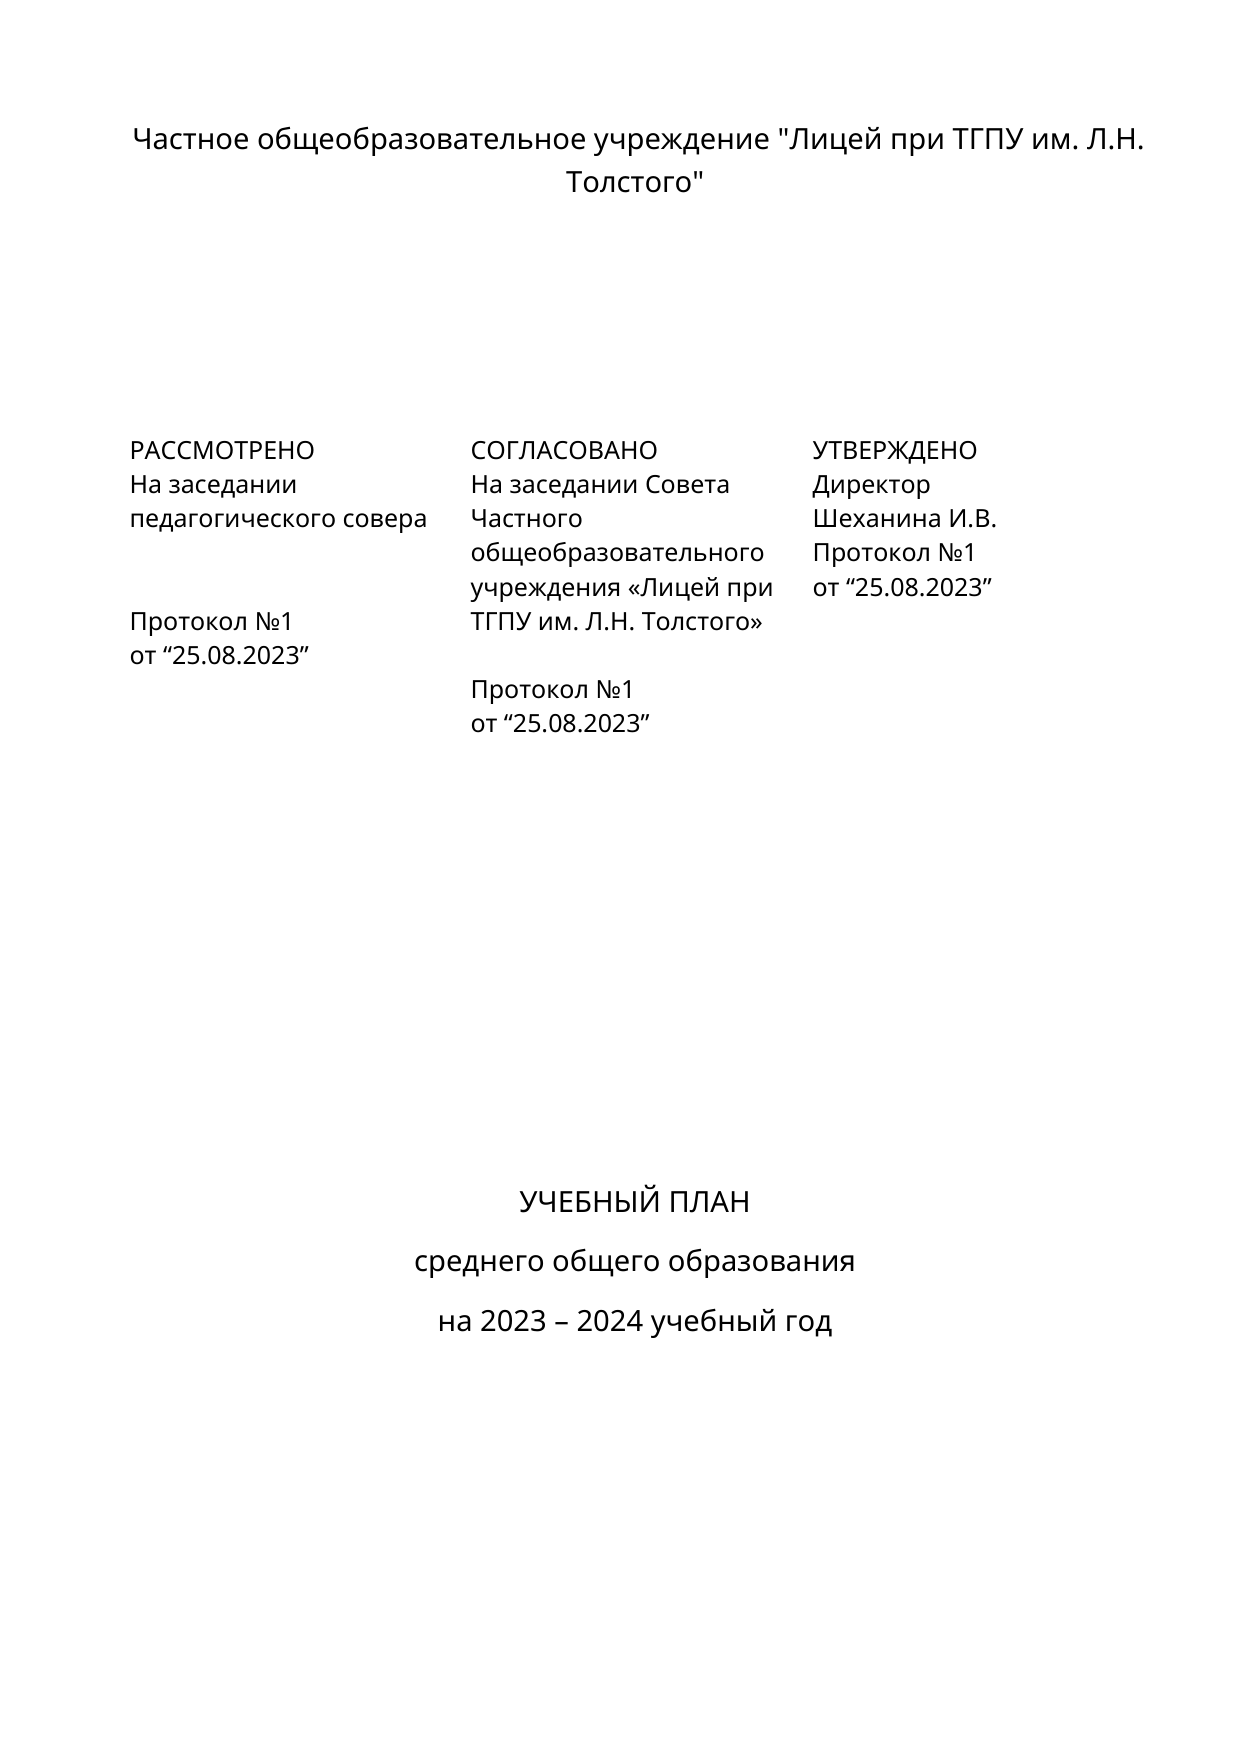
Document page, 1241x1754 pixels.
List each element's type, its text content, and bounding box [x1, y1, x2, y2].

table_header СОГЛАСОВАНО На заседании Совета Частного общеобразовательного учреждения «Лицей при ТГПУ им. Л.Н. Толстого» Протокол №1 от “25.08.2023” [459, 399, 801, 773]
text среднего общего образования [118, 1240, 1152, 1280]
text на 2023 – 2024 учебный год [118, 1300, 1152, 1339]
text Частное общеобразовательное учреждение "Лицей при ТГПУ им. Л.Н. Толстого" [118, 118, 1152, 201]
text УЧЕБНЫЙ ПЛАН [118, 1181, 1152, 1221]
table_header УТВЕРЖДЕНО Директор Шеханина И.В. Протокол №1 от “25.08.2023” [801, 399, 1152, 773]
table_header РАССМОТРЕНО На заседании педагогического совера Протокол №1 от “25.08.2023” [118, 399, 459, 773]
